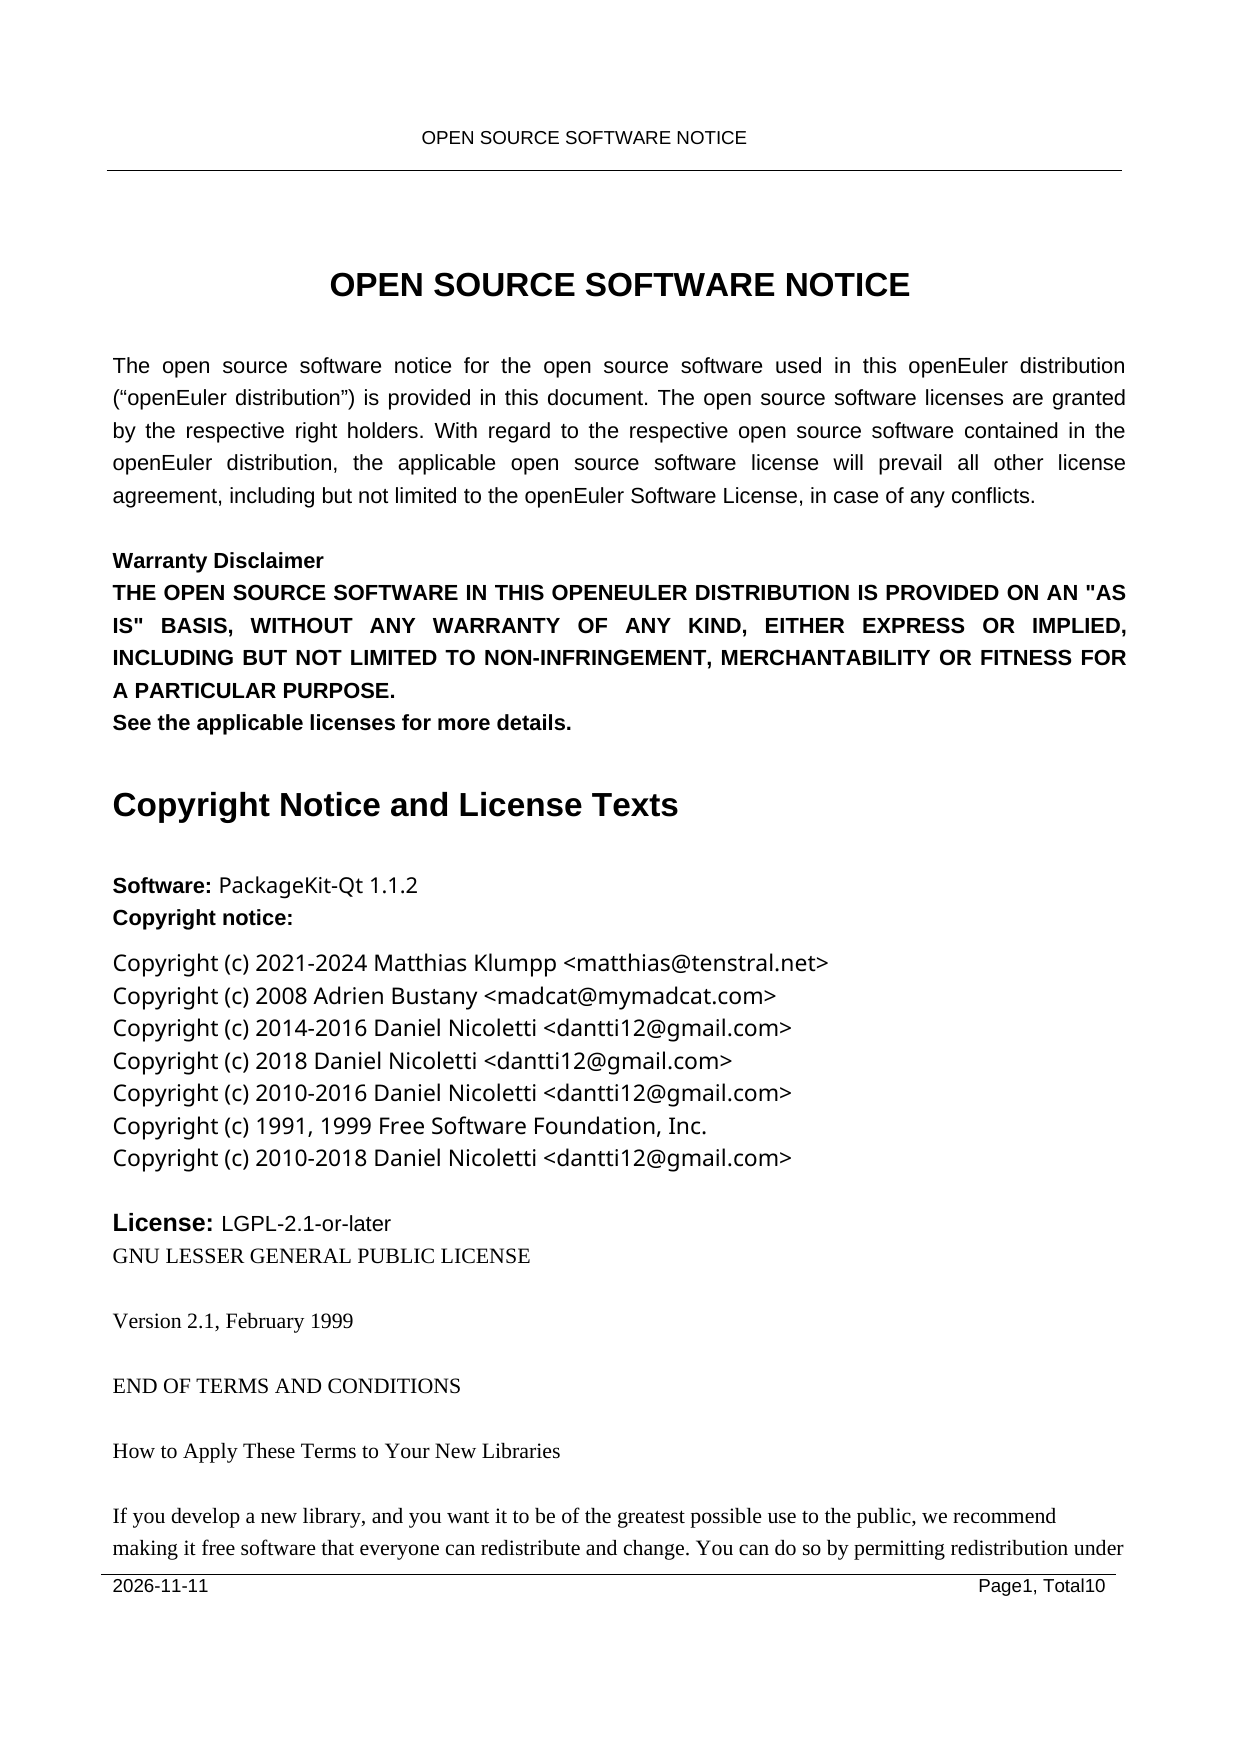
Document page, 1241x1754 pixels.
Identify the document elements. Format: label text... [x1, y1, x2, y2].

text Copyright Notice and License Texts [112, 771, 1128, 836]
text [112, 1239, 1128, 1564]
title Software: PackageKit-Qt 1.1.2 [112, 869, 1128, 901]
text THE OPEN SOURCE SOFTWARE IN THIS OPENEULER DISTRIBUTION IS PROVIDED ON AN "AS IS" BASIS, WITHOUT ANY WARRANTY OF ANY KIND, EITHER EXPRESS OR IMPLIED, INCLUDING BUT NOT LIMITED TO NON-INFRINGEMENT, MERCHANTABILITY OR FITNESS FOR A PARTICULAR PURPOSE. See the applicable licenses for more details. [112, 576, 1128, 739]
text Copyright notice: [112, 901, 1128, 934]
text OPEN SOURCE SOFTWARE NOTICE [112, 251, 1128, 316]
text The open source software notice for the open source software used in this openEuler distribution (“openEuler distribution”) is provided in this document. The open source software licenses are granted by the respective right holders. With regard to the respective open source software contained in the openEuler distribution, the applicable open source software license will prevail all other license agreement, including but not limited to the openEuler Software License, in case of any conflicts. [112, 349, 1128, 511]
text License: LGPL-2.1-or-later [112, 1207, 1128, 1239]
text Copyright (c) 2021-2024 Matthias Klumpp <matthias@tenstral.net> Copyright (c) 2008 Adrien Bustany <madcat@mymadcat.com> Copyright (c) 2014-2016 Daniel Nicoletti <dantti12@gmail.com> Copyright (c) 2018 Daniel Nicoletti <dantti12@gmail.com> Copyright (c) 2010-2016 Daniel Nicoletti <dantti12@gmail.com> Copyright (c) 1991, 1999 Free Software Foundation, Inc. Copyright (c) 2010-2018 Daniel Nicoletti <dantti12@gmail.com> [112, 947, 1128, 1207]
text Warranty Disclaimer [112, 544, 1128, 576]
